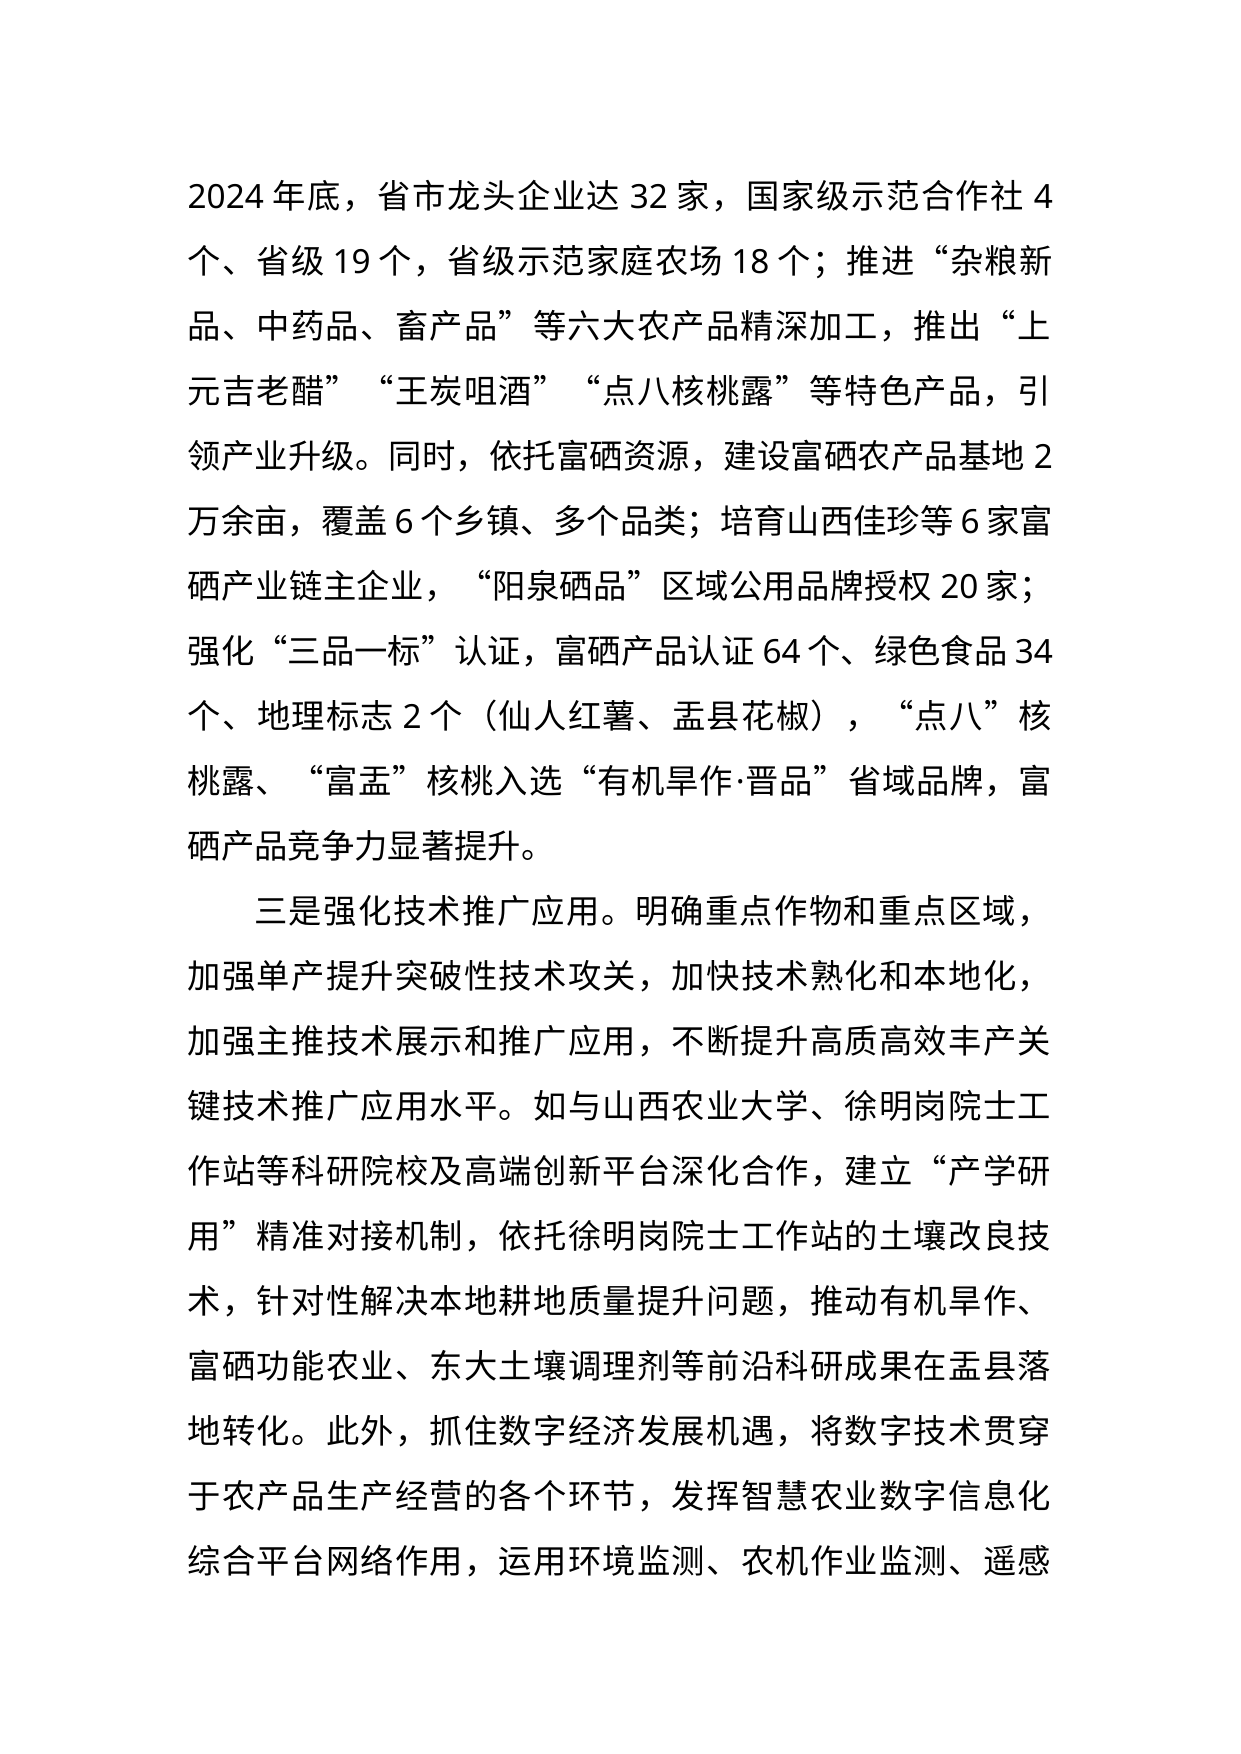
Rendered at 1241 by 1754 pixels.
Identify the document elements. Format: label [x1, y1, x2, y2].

text [187, 162, 1053, 877]
text [187, 877, 1053, 1592]
